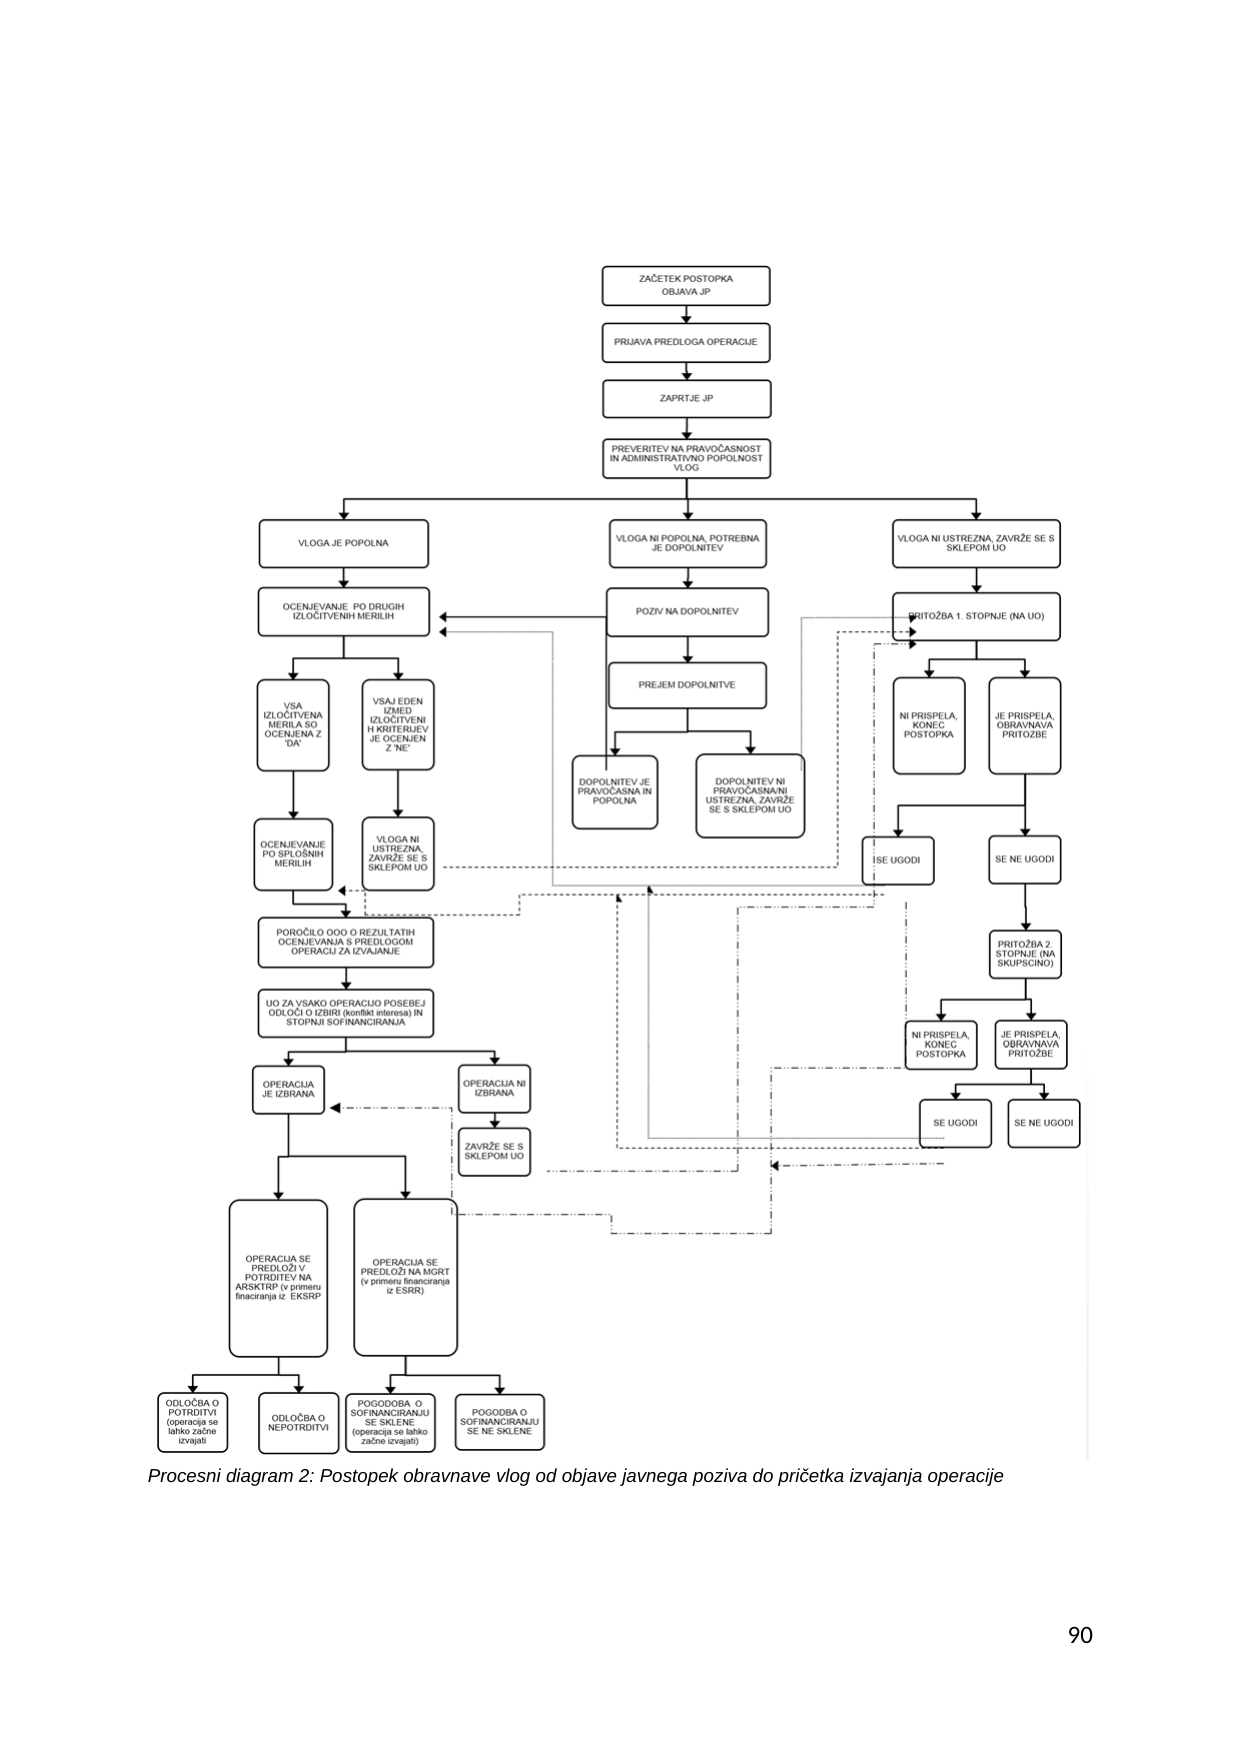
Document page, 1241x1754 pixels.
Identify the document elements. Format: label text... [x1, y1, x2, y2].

text Procesni diagram 2: Postopek obravnave vlog od objave javnega poziva do pričetka izvajanja operacije [148, 1465, 1093, 1487]
picture [147, 257, 1093, 1461]
